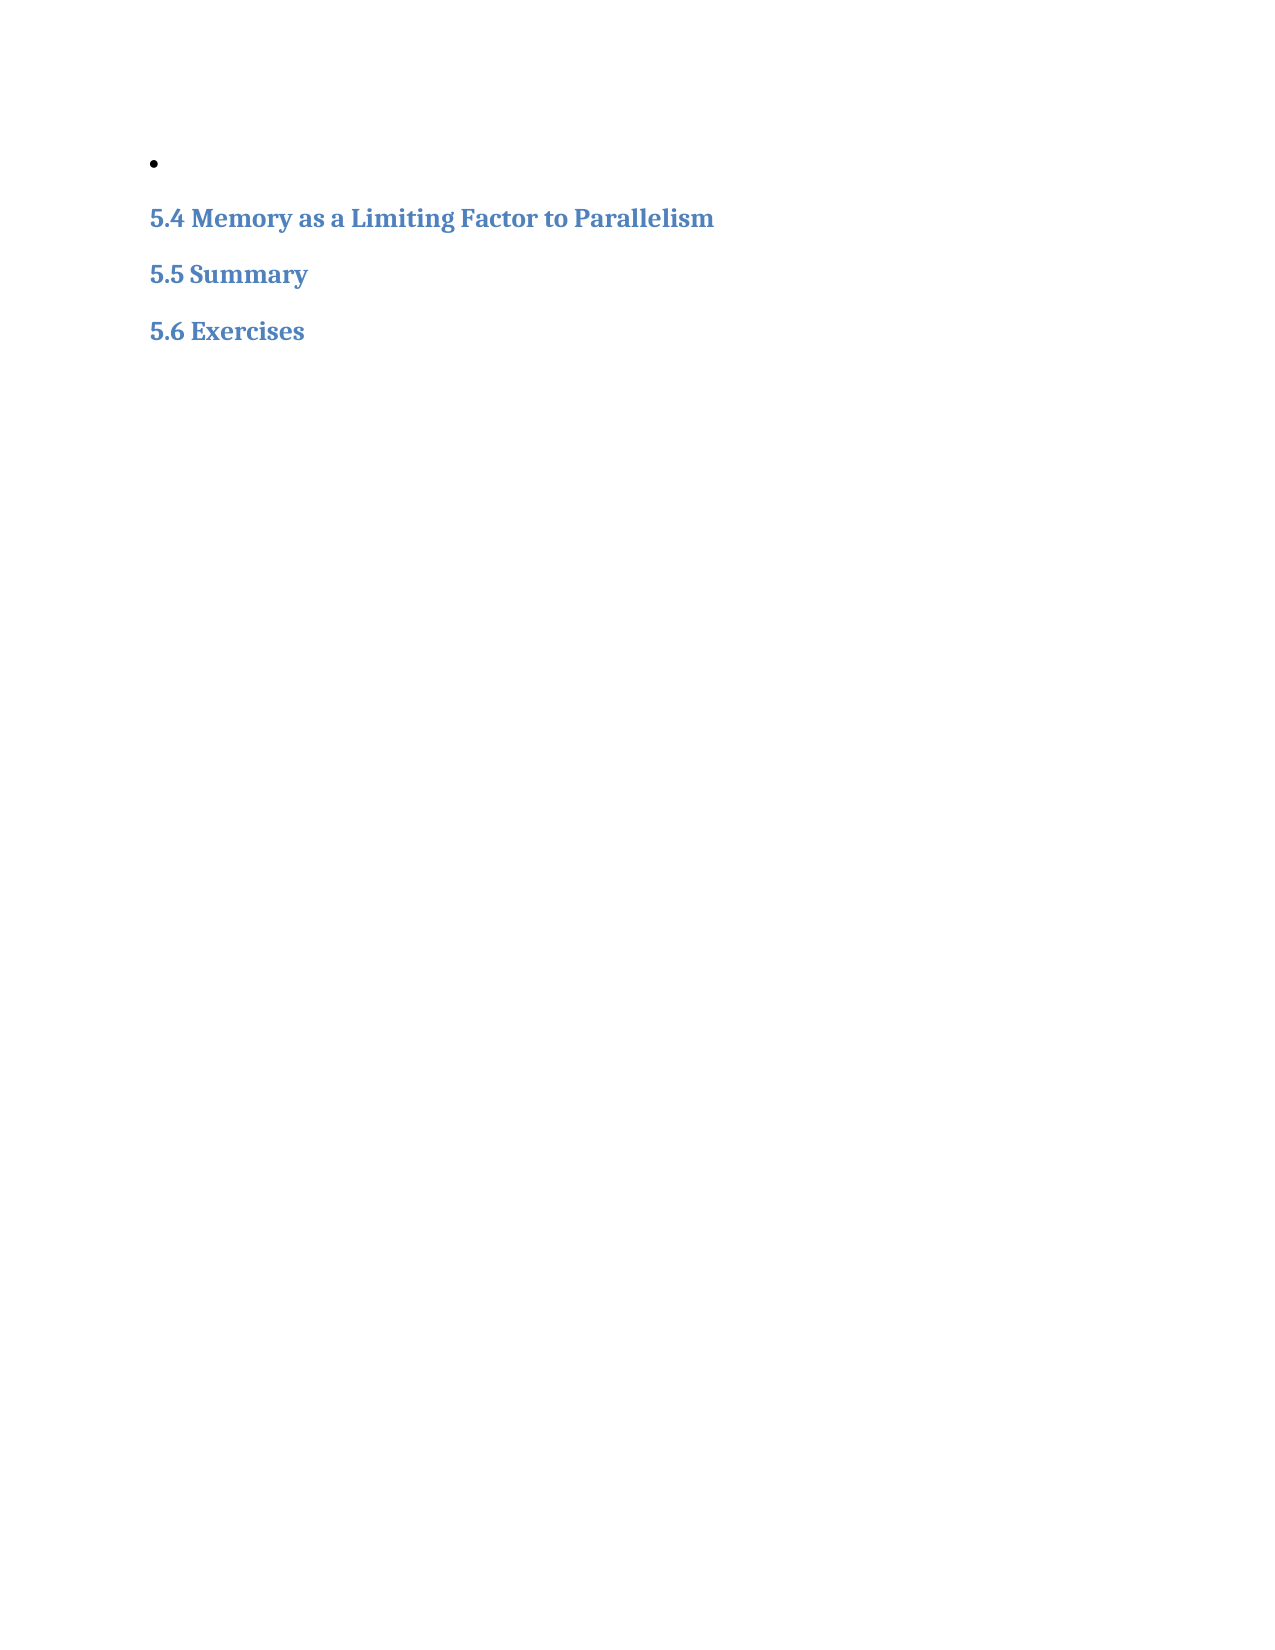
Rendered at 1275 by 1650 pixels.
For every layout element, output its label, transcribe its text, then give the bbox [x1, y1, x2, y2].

subtitle 5.6 Exercises [150, 316, 1125, 347]
subtitle 5.4 Memory as a Limiting Factor to Parallelism [150, 203, 1125, 234]
subtitle 5.5 Summary [150, 259, 1125, 291]
